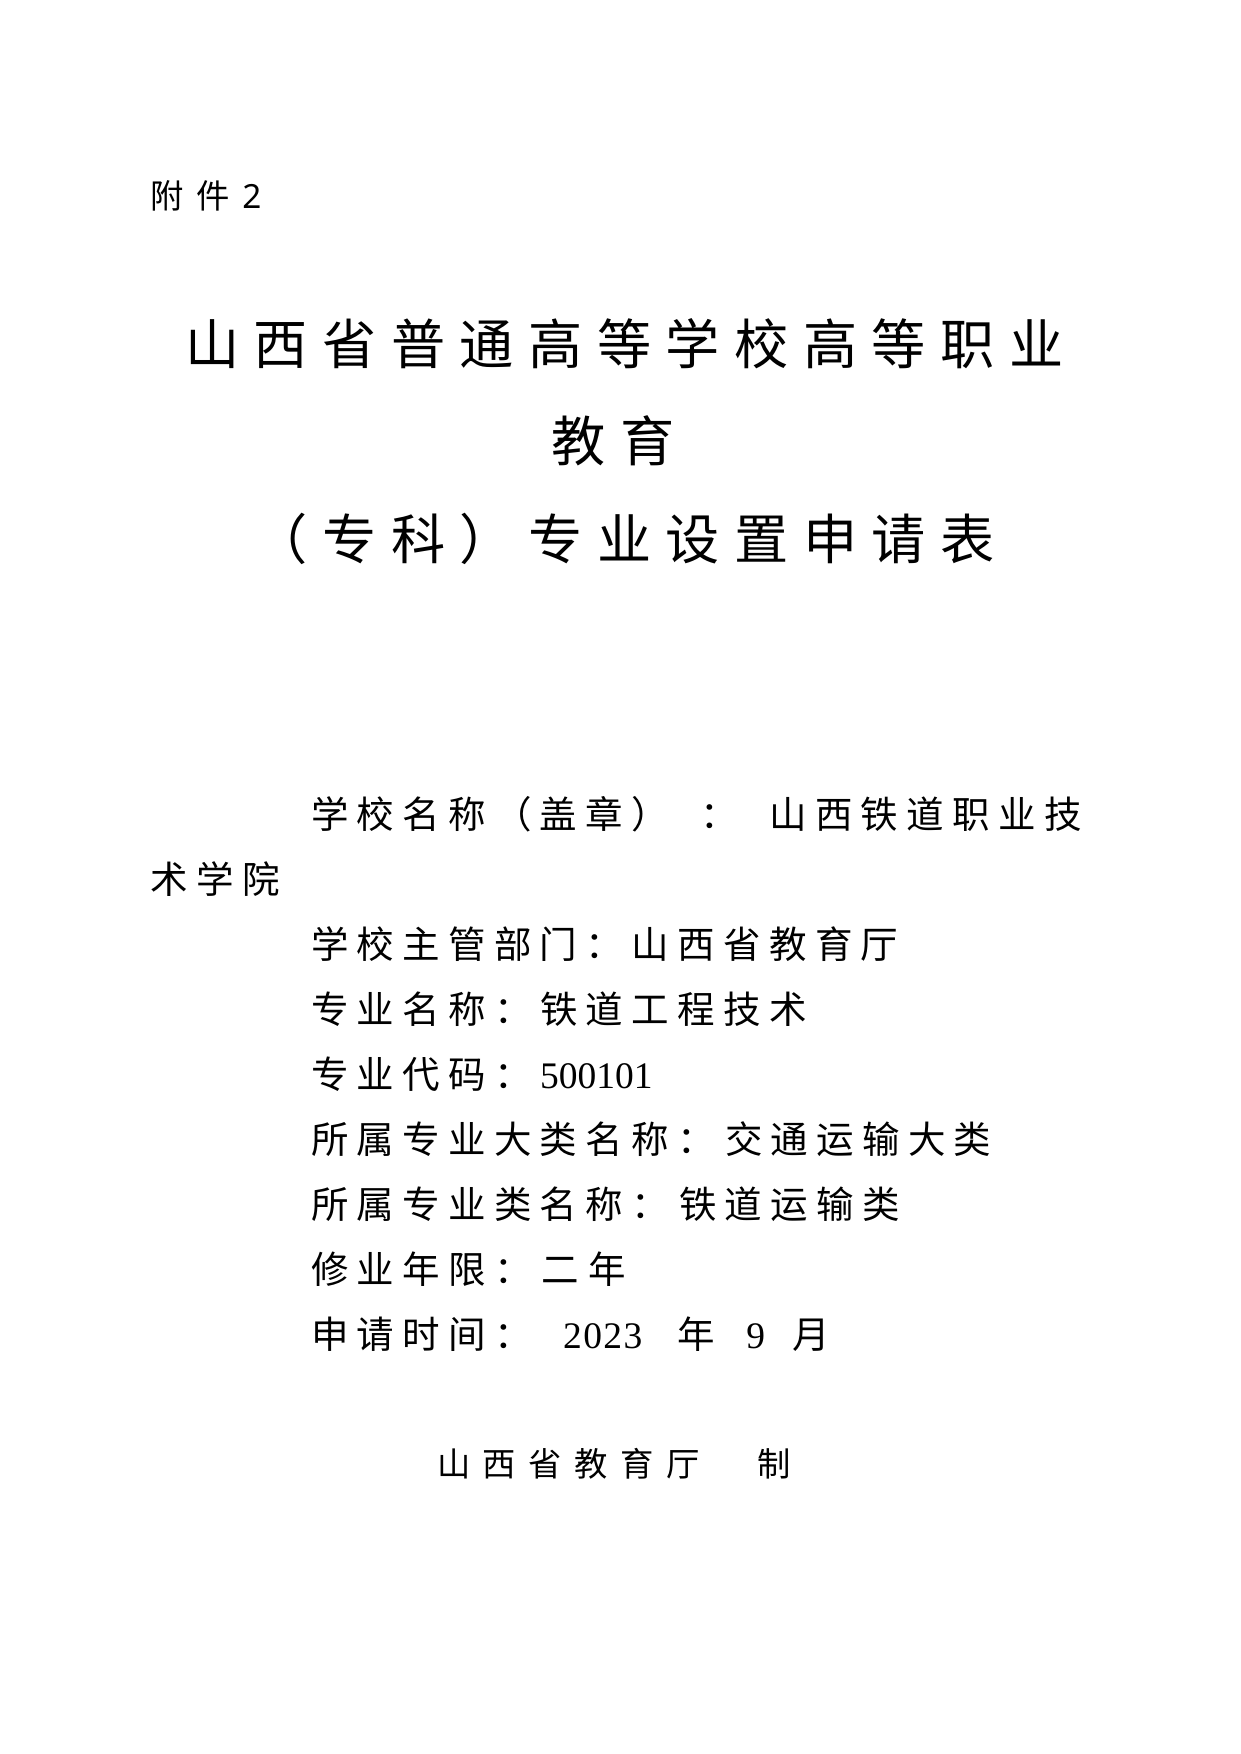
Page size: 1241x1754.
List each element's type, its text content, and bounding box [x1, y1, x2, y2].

text 专业名称：铁道工程技术 [150, 974, 1090, 1039]
text 申请时间：2023年9月 [150, 1299, 1090, 1364]
text 修业年限：二年 [150, 1234, 1090, 1299]
text 附件2 [150, 162, 1090, 227]
text 所属专业大类名称：交通运输大类 [150, 1104, 1090, 1169]
text 学校主管部门：山西省教育厅 [150, 909, 1090, 974]
text 专业代码：500101 [150, 1039, 1090, 1104]
text （专科）专业设置申请表 [111, 487, 1090, 584]
text 山西省教育厅 制 [150, 1429, 1090, 1494]
text 学校名称（盖章） ： 山西铁道职业技术学院 [150, 779, 1090, 909]
text 山西省普通高等学校高等职业教育 [111, 292, 1090, 487]
text 所属专业类名称：铁道运输类 [150, 1169, 1090, 1234]
